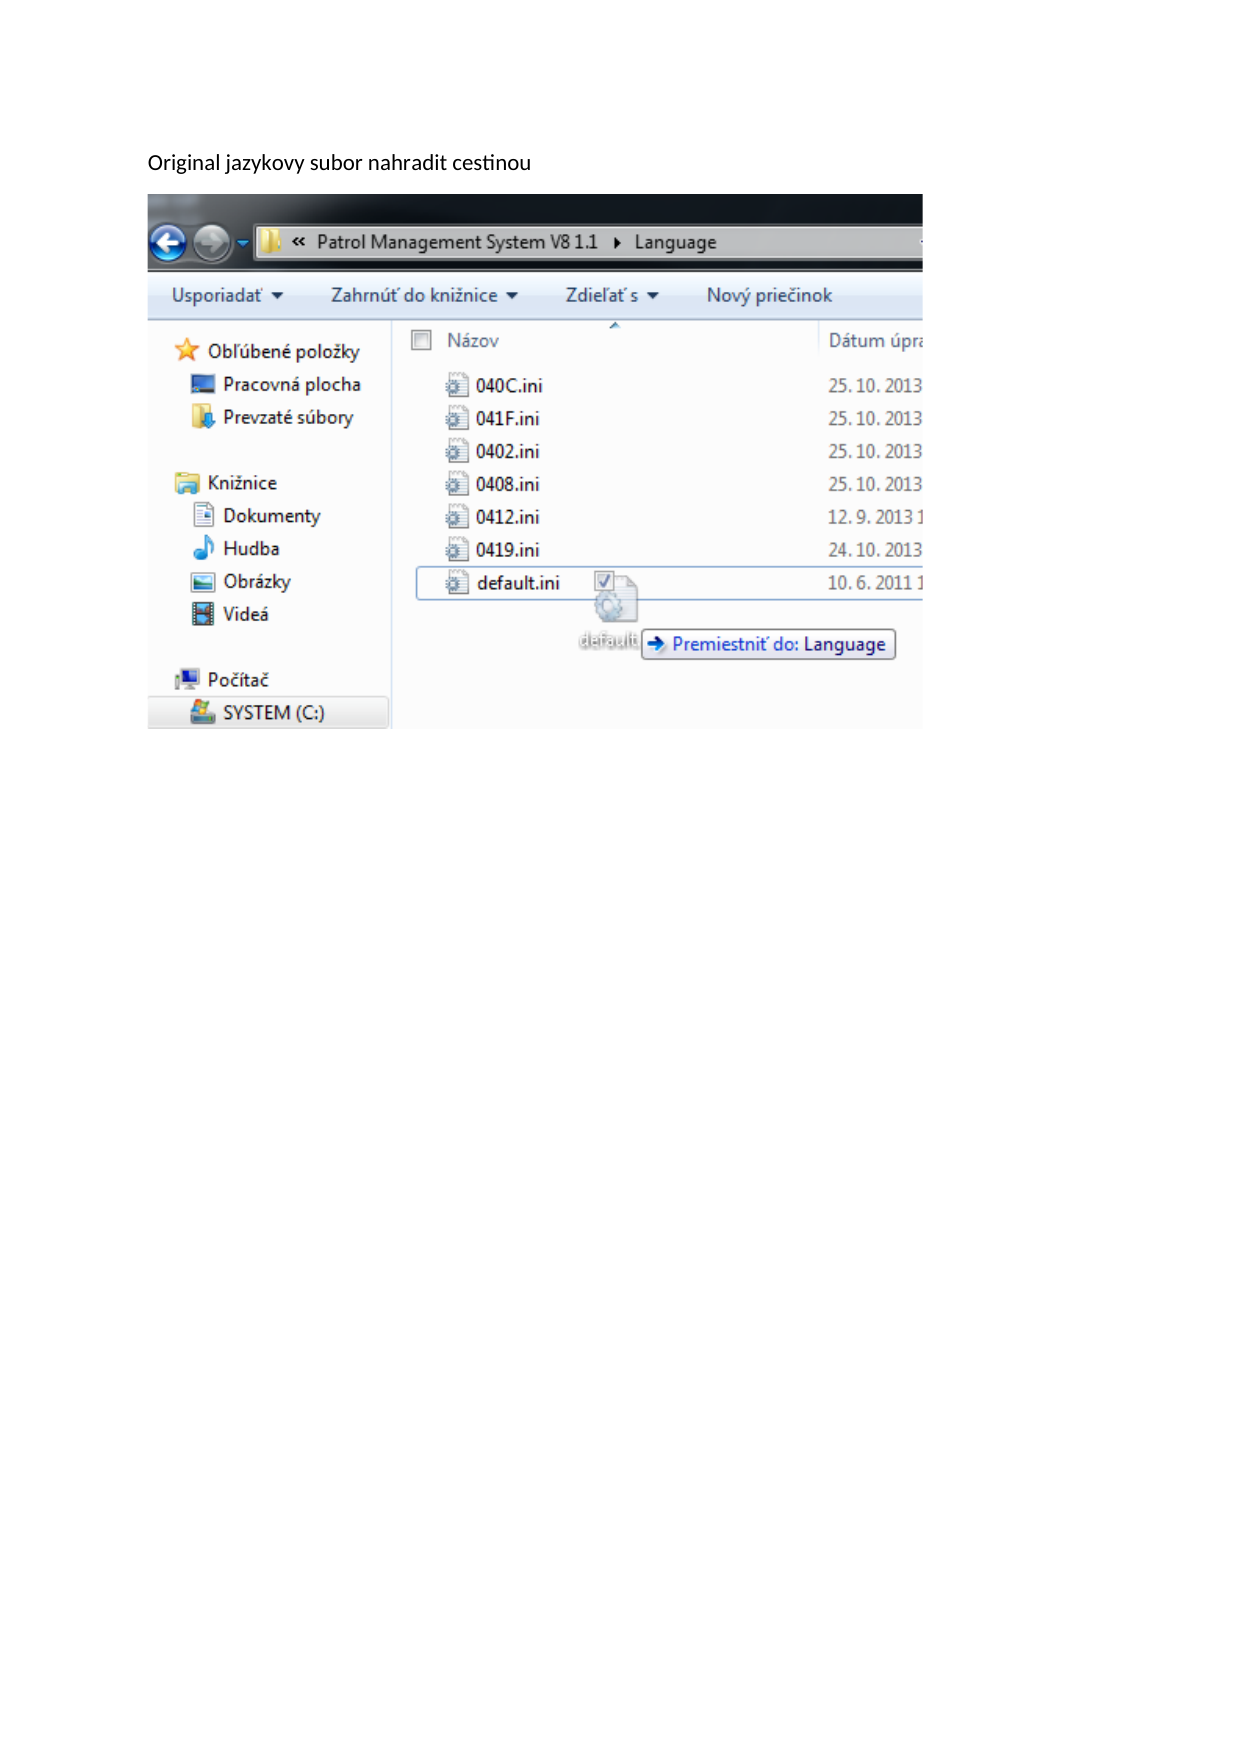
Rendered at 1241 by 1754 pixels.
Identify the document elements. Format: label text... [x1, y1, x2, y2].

picture [147, 194, 923, 729]
text Original jazykovy subor nahradit cestinou [148, 148, 1093, 176]
